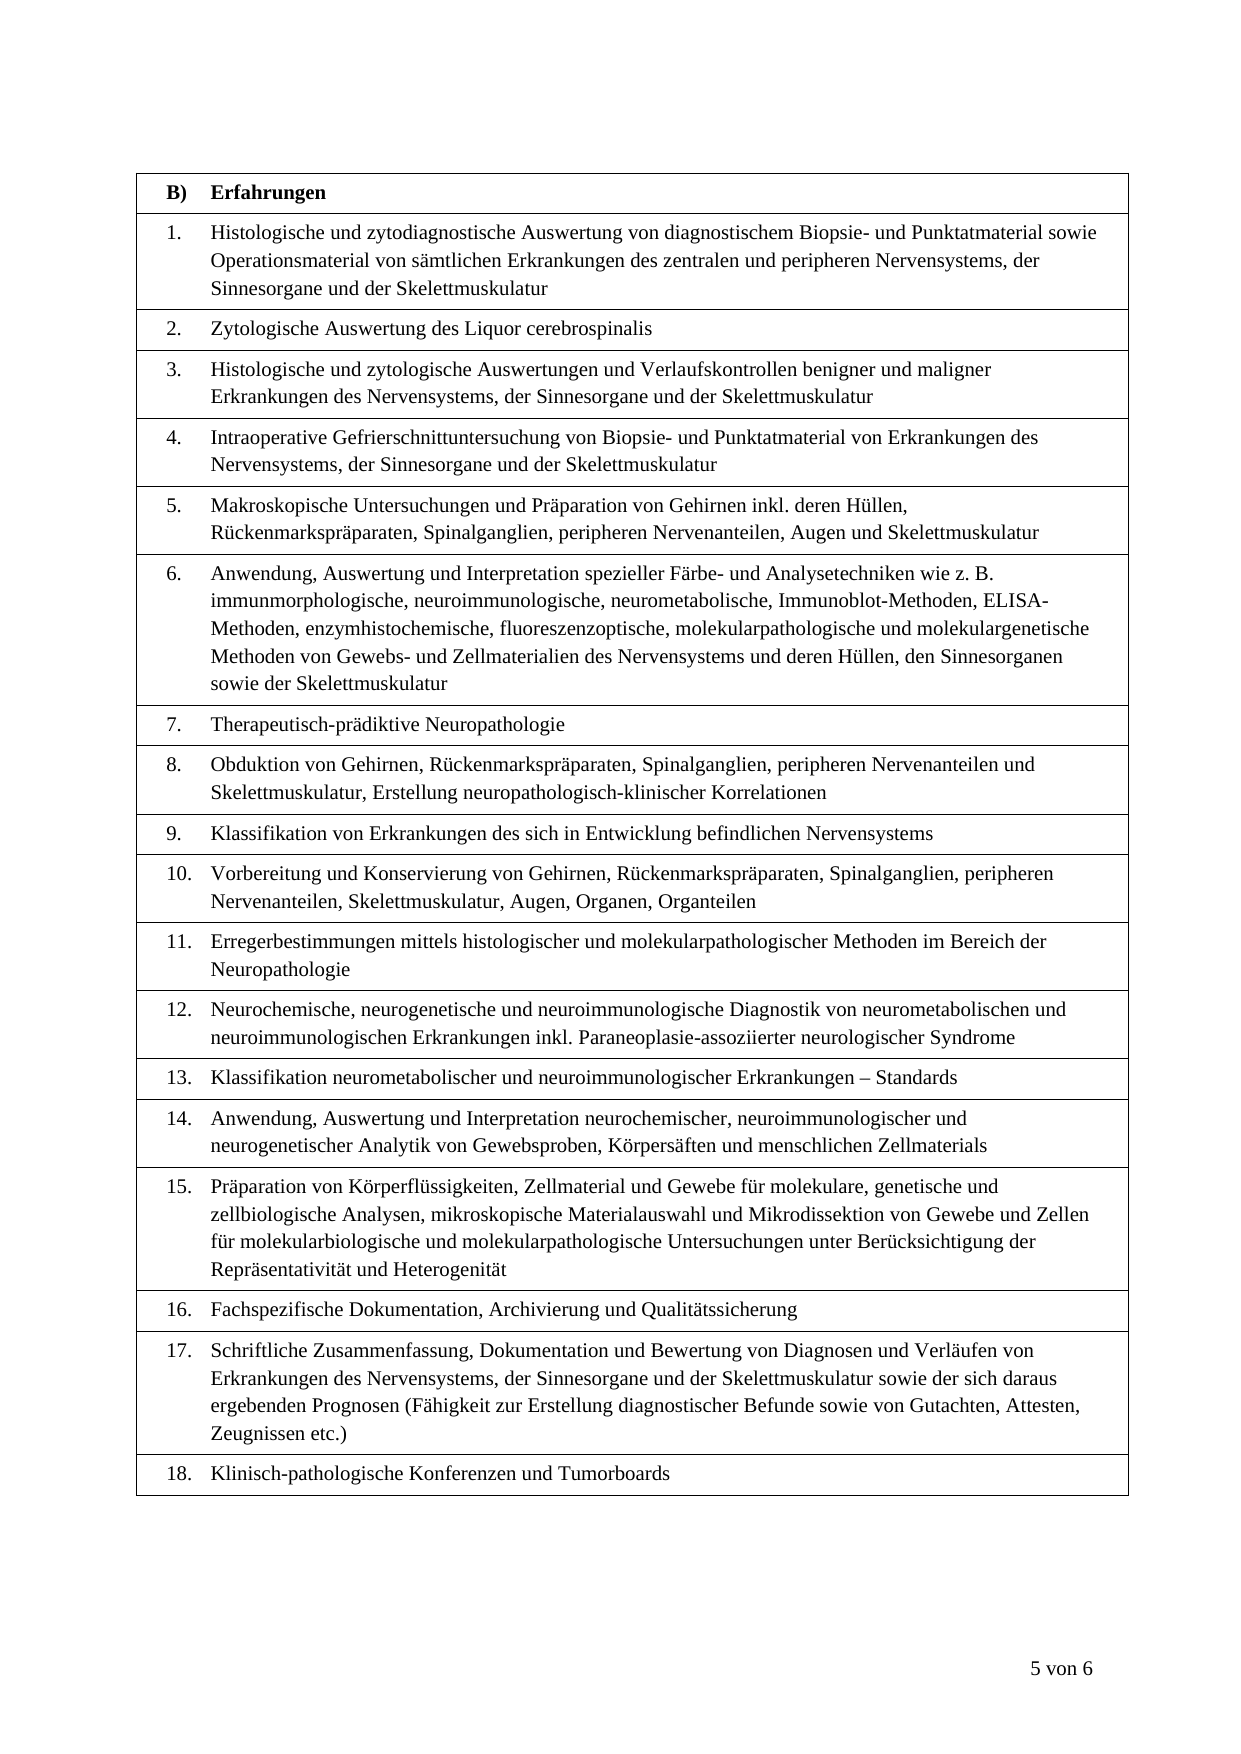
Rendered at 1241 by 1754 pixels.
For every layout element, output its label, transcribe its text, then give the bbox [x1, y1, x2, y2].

table_cell Vorbereitung und Konservierung von Gehirnen, Rückenmarkspräparaten, Spinalganglien, peripheren Nervenanteilen, Skelettmuskulatur, Augen, Organen, Organteilen [137, 855, 1128, 922]
table_cell Klinisch-pathologische Konferenzen und Tumorboards [137, 1455, 1128, 1495]
table_cell Obduktion von Gehirnen, Rückenmarkspräparaten, Spinalganglien, peripheren Nervenanteilen und Skelettmuskulatur, Erstellung neuropathologisch-klinischer Korrelationen [137, 746, 1128, 813]
table_cell Präparation von Körperflüssigkeiten, Zellmaterial und Gewebe für molekulare, genetische und zellbiologische Analysen, mikroskopische Materialauswahl und Mikrodissektion von Gewebe und Zellen für molekularbiologische und molekularpathologische Untersuchungen unter Berücksichtigung der Repräsentativität und Heterogenität [137, 1168, 1128, 1290]
table_cell Histologische und zytologische Auswertungen und Verlaufskontrollen benigner und maligner Erkrankungen des Nervensystems, der Sinnesorgane und der Skelettmuskulatur [137, 351, 1128, 418]
table_cell Therapeutisch-prädiktive Neuropathologie [137, 706, 1128, 745]
table_cell Histologische und zytodiagnostische Auswertung von diagnostischem Biopsie- und Punktatmaterial sowie Operationsmaterial von sämtlichen Erkrankungen des zentralen und peripheren Nervensystems, der Sinnesorgane und der Skelettmuskulatur [137, 214, 1128, 309]
table_header B) Erfahrungen [137, 174, 1128, 213]
table_cell Zytologische Auswertung des Liquor cerebrospinalis [137, 310, 1128, 349]
table_cell Anwendung, Auswertung und Interpretation neurochemischer, neuroimmunologischer und neurogenetischer Analytik von Gewebsproben, Körpersäften und menschlichen Zellmaterials [137, 1100, 1128, 1167]
table_cell Erregerbestimmungen mittels histologischer und molekularpathologischer Methoden im Bereich der Neuropathologie [137, 923, 1128, 990]
table_cell Fachspezifische Dokumentation, Archivierung und Qualitätssicherung [137, 1291, 1128, 1331]
table_cell Anwendung, Auswertung und Interpretation spezieller Färbe- und Analysetechniken wie z. B. immunmorphologische, neuroimmunologische, neurometabolische, Immunoblot-Methoden, ELISA-Methoden, enzymhistochemische, fluoreszenzoptische, molekularpathologische und molekulargenetische Methoden von Gewebs- und Zellmaterialien des Nervensystems und deren Hüllen, den Sinnesorganen sowie der Skelettmuskulatur [137, 555, 1128, 705]
table_cell Neurochemische, neurogenetische und neuroimmunologische Diagnostik von neurometabolischen und neuroimmunologischen Erkrankungen inkl. Paraneoplasie-assoziierter neurologischer Syndrome [137, 991, 1128, 1058]
table_cell Klassifikation neurometabolischer und neuroimmunologischer Erkrankungen – Standards [137, 1059, 1128, 1099]
table_cell Intraoperative Gefrierschnittuntersuchung von Biopsie- und Punktatmaterial von Erkrankungen des Nervensystems, der Sinnesorgane und der Skelettmuskulatur [137, 419, 1128, 486]
table_cell Makroskopische Untersuchungen und Präparation von Gehirnen inkl. deren Hüllen, Rückenmarkspräparaten, Spinalganglien, peripheren Nervenanteilen, Augen und Skelettmuskulatur [137, 487, 1128, 554]
table_cell Klassifikation von Erkrankungen des sich in Entwicklung befindlichen Nervensystems [137, 815, 1128, 854]
table_cell Schriftliche Zusammenfassung, Dokumentation und Bewertung von Diagnosen und Verläufen von Erkrankungen des Nervensystems, der Sinnesorgane und der Skelettmuskulatur sowie der sich daraus ergebenden Prognosen (Fähigkeit zur Erstellung diagnostischer Befunde sowie von Gutachten, Attesten, Zeugnissen etc.) [137, 1332, 1128, 1454]
